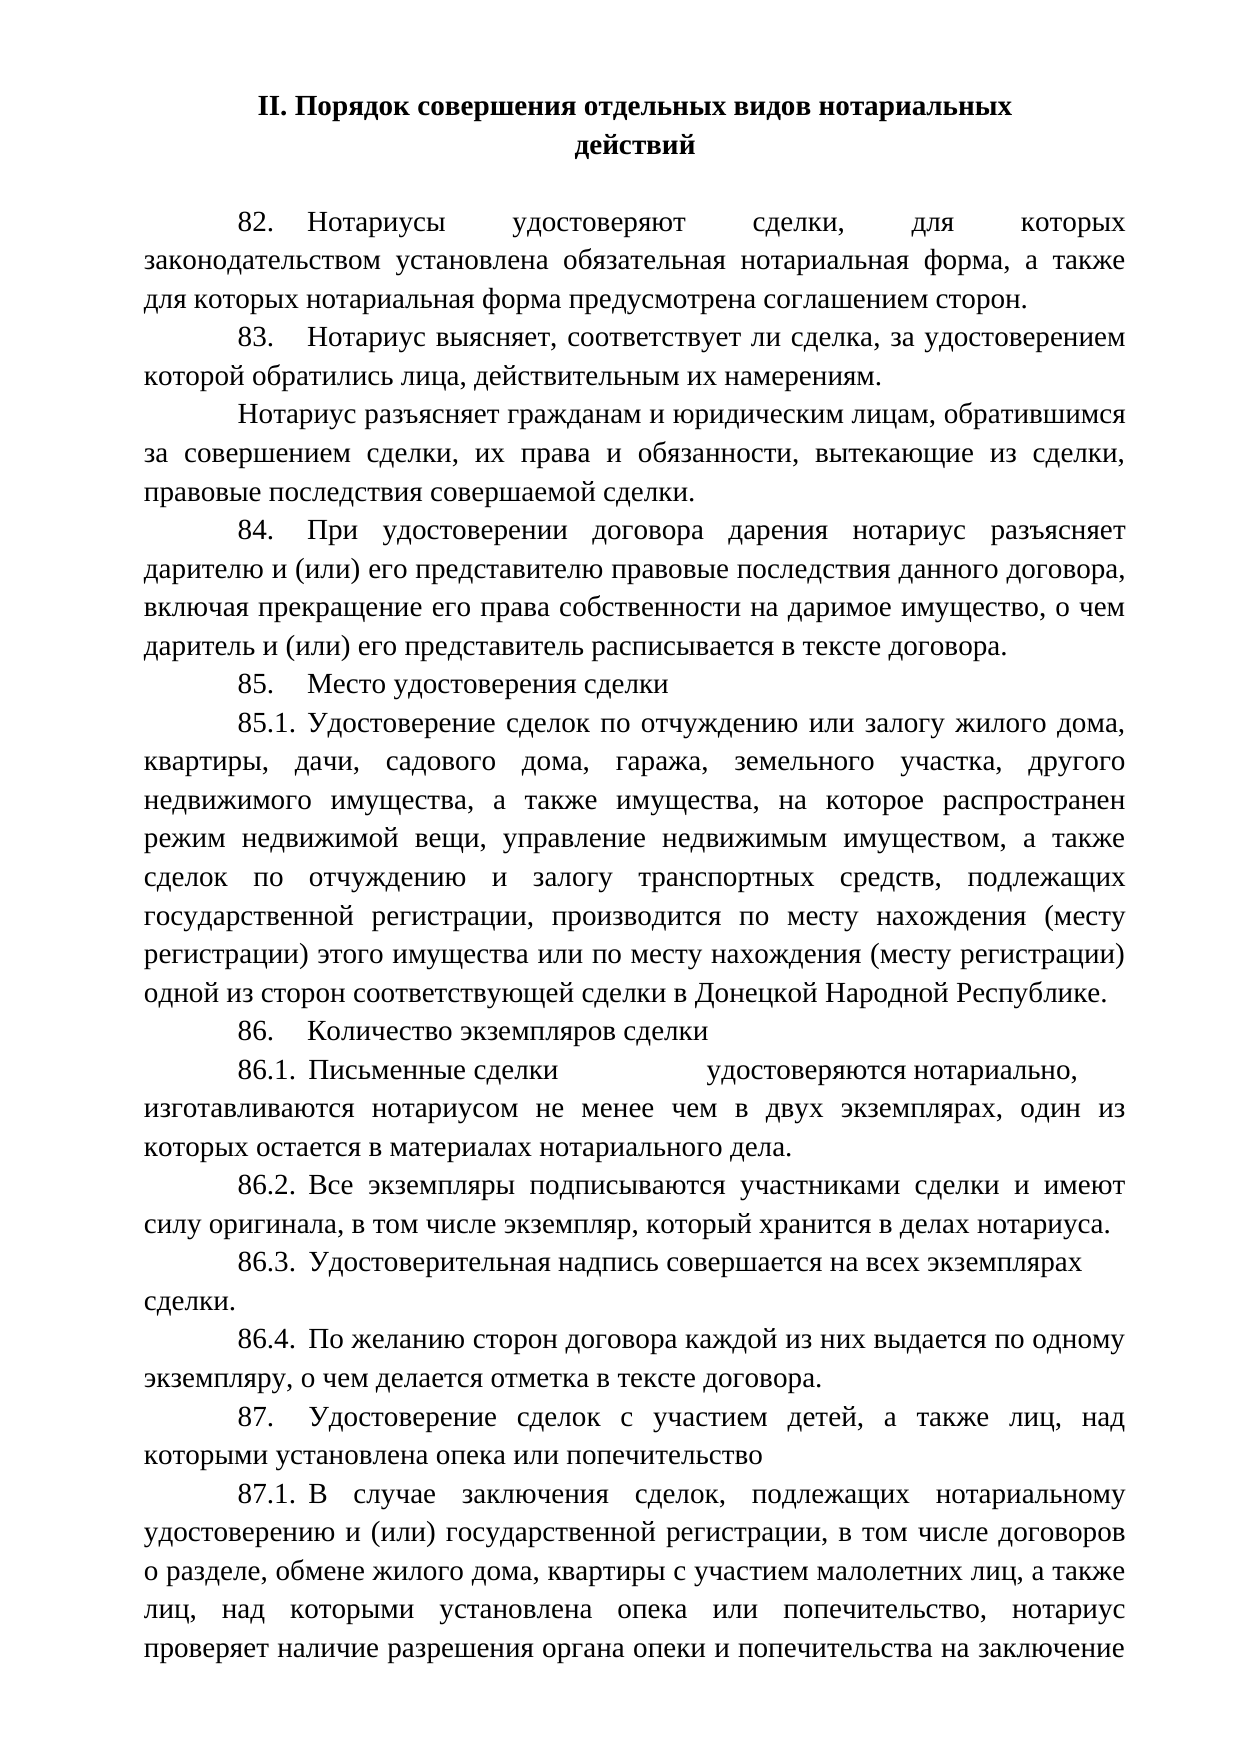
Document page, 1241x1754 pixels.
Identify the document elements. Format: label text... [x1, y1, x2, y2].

list Место удостоверения сделки [144, 666, 1126, 700]
list Нотариус выясняет, соответствует ли сделка, за удостоверением которой обратились лица, действительным их намерениям. [144, 319, 1126, 392]
list Количество экземпляров сделки [144, 1013, 1126, 1047]
list Все экземпляры подписываются участниками сделки и имеют силу оригинала, в том числе экземпляр, который хранится в делах нотариуса. [144, 1167, 1126, 1239]
list По желанию сторон договора каждой из них выдается по одному экземпляру, о чем делается отметка в тексте договора. [144, 1322, 1126, 1394]
list Нотариусы удостоверяют сделки, для которых законодательством установлена обязательная нотариальная форма, а также для которых нотариальная форма предусмотрена соглашением сторон. [144, 204, 1126, 314]
text действий [144, 127, 1126, 160]
list Удостоверение сделок по отчуждению или залогу жилого дома, квартиры, дачи, садового дома, гаража, земельного участка, другого недвижимого имущества, а также имущества, на которое распространен режим недвижимой вещи, управление недвижимым имуществом, а также сделок по отчуждению и залогу транспортных средств, подлежащих государственной регистрации, производится по месту нахождения (месту регистрации) этого имущества или по месту нахождения (месту регистрации) одной из сторон соответствующей сделки в Донецкой Народной Республике. [144, 705, 1126, 1008]
text изготавливаются нотариусом не менее чем в двух экземплярах, один из которых остается в материалах нотариального дела. [144, 1090, 1126, 1162]
list Письменные сделки удостоверяются нотариально, [144, 1052, 1126, 1085]
text II. Порядок совершения отдельных видов нотариальных [144, 88, 1126, 122]
list Удостоверительная надпись совершается на всех экземплярах [144, 1244, 1126, 1278]
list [144, 1476, 1126, 1663]
text Нотариус разъясняет гражданам и юридическим лицам, обратившимся за совершением сделки, их права и обязанности, вытекающие из сделки, правовые последствия совершаемой сделки. [144, 397, 1126, 507]
list При удостоверении договора дарения нотариус разъясняет дарителю и (или) его представителю правовые последствия данного договора, включая прекращение его права собственности на даримое имущество, о чем даритель и (или) его представитель расписывается в тексте договора. [144, 512, 1126, 661]
text сделки. [144, 1283, 1126, 1317]
list Удостоверение сделок с участием детей, а также лиц, над которыми установлена опека или попечительство [144, 1399, 1126, 1471]
